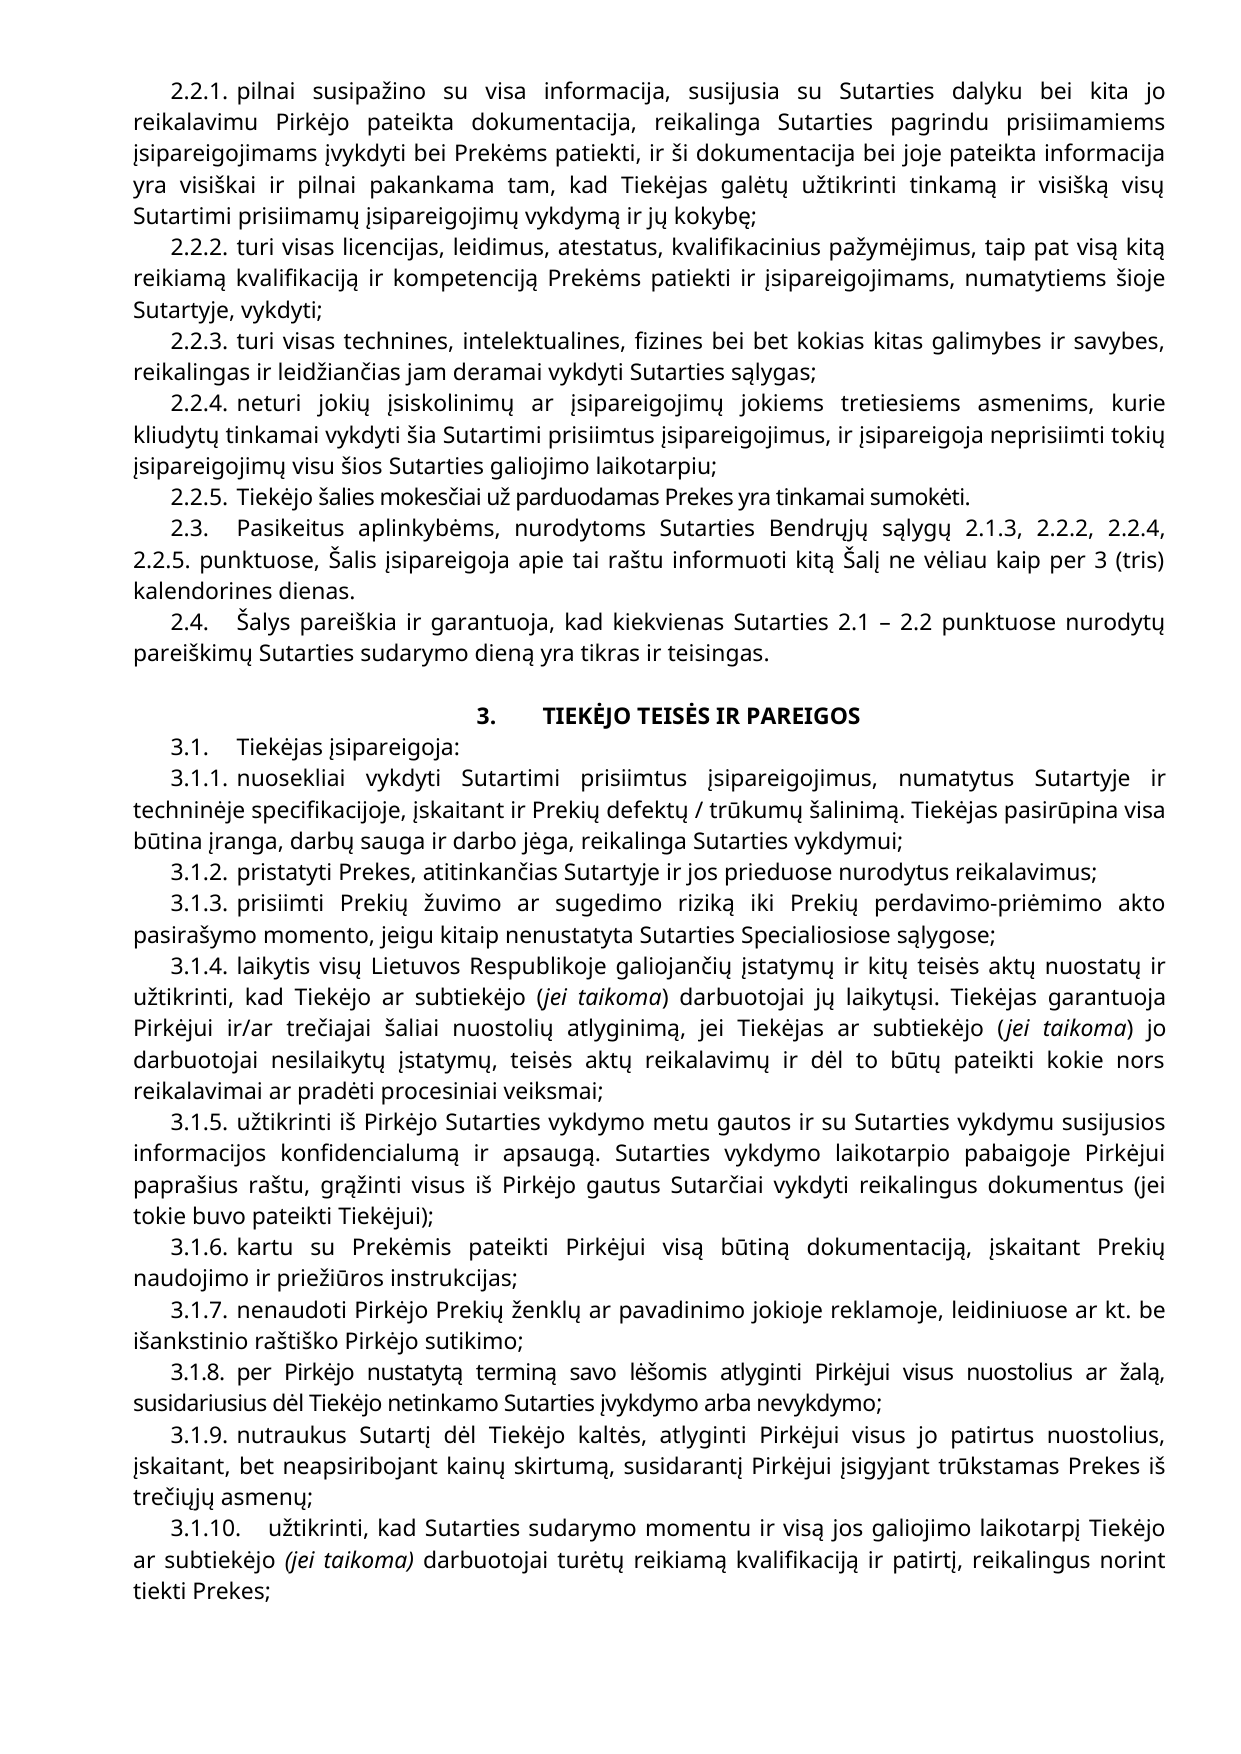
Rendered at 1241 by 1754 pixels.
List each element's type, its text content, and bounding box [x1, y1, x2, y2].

list TIEKĖJO TEISĖS IR PAREIGOS [133, 700, 1167, 731]
list neturi jokių įsiskolinimų ar įsipareigojimų jokiems tretiesiems asmenims, kurie kliudytų tinkamai vykdyti šia Sutartimi prisiimtus įsipareigojimus, ir įsipareigoja neprisiimti tokių įsipareigojimų visu šios Sutarties galiojimo laikotarpiu; [133, 387, 1167, 481]
list nutraukus Sutartį dėl Tiekėjo kaltės, atlyginti Pirkėjui visus jo patirtus nuostolius, įskaitant, bet neapsiribojant kainų skirtumą, susidarantį Pirkėjui įsigyjant trūkstamas Prekes iš trečiųjų asmenų; [133, 1419, 1167, 1512]
list Šalys pareiškia ir garantuoja, kad kiekvienas Sutarties 2.1 – 2.2 punktuose nurodytų pareiškimų Sutarties sudarymo dieną yra tikras ir teisingas. [133, 606, 1167, 669]
list per Pirkėjo nustatytą terminą savo lėšomis atlyginti Pirkėjui visus nuostolius ar žalą, susidariusius dėl Tiekėjo netinkamo Sutarties įvykdymo arba nevykdymo; [133, 1356, 1167, 1419]
list užtikrinti, kad Sutarties sudarymo momentu ir visą jos galiojimo laikotarpį Tiekėjo ar subtiekėjo (jei taikoma) darbuotojai turėtų reikiamą kvalifikaciją ir patirtį, reikalingus norint tiekti Prekes; [133, 1512, 1167, 1606]
list Tiekėjo šalies mokesčiai už parduodamas Prekes yra tinkamai sumokėti. [133, 481, 1167, 512]
list pilnai susipažino su visa informacija, susijusia su Sutarties dalyku bei kita jo reikalavimu Pirkėjo pateikta dokumentacija, reikalinga Sutarties pagrindu prisiimamiems įsipareigojimams įvykdyti bei Prekėms patiekti, ir ši dokumentacija bei joje pateikta informacija yra visiškai ir pilnai pakankama tam, kad Tiekėjas galėtų užtikrinti tinkamą ir visišką visų Sutartimi prisiimamų įsipareigojimų vykdymą ir jų kokybę; [133, 75, 1167, 231]
list laikytis visų Lietuvos Respublikoje galiojančių įstatymų ir kitų teisės aktų nuostatų ir užtikrinti, kad Tiekėjo ar subtiekėjo (jei taikoma) darbuotojai jų laikytųsi. Tiekėjas garantuoja Pirkėjui ir/ar trečiajai šaliai nuostolių atlyginimą, jei Tiekėjas ar subtiekėjo (jei taikoma) jo darbuotojai nesilaikytų įstatymų, teisės aktų reikalavimų ir dėl to būtų pateikti kokie nors reikalavimai ar pradėti procesiniai veiksmai; [133, 950, 1167, 1106]
list nuosekliai vykdyti Sutartimi prisiimtus įsipareigojimus, numatytus Sutartyje ir techninėje specifikacijoje, įskaitant ir Prekių defektų / trūkumų šalinimą. Tiekėjas pasirūpina visa būtina įranga, darbų sauga ir darbo jėga, reikalinga Sutarties vykdymui; [133, 762, 1167, 856]
list Tiekėjas įsipareigoja: [133, 731, 1167, 762]
list nenaudoti Pirkėjo Prekių ženklų ar pavadinimo jokioje reklamoje, leidiniuose ar kt. be išankstinio raštiško Pirkėjo sutikimo; [133, 1294, 1167, 1356]
list užtikrinti iš Pirkėjo Sutarties vykdymo metu gautos ir su Sutarties vykdymu susijusios informacijos konfidencialumą ir apsaugą. Sutarties vykdymo laikotarpio pabaigoje Pirkėjui paprašius raštu, grąžinti visus iš Pirkėjo gautus Sutarčiai vykdyti reikalingus dokumentus (jei tokie buvo pateikti Tiekėjui); [133, 1106, 1167, 1231]
list turi visas licencijas, leidimus, atestatus, kvalifikacinius pažymėjimus, taip pat visą kitą reikiamą kvalifikaciją ir kompetenciją Prekėms patiekti ir įsipareigojimams, numatytiems šioje Sutartyje, vykdyti; [133, 231, 1167, 325]
list pristatyti Prekes, atitinkančias Sutartyje ir jos prieduose nurodytus reikalavimus; [133, 856, 1167, 887]
list Pasikeitus aplinkybėms, nurodytoms Sutarties Bendrųjų sąlygų 2.1.3, 2.2.2, 2.2.4, 2.2.5. punktuose, Šalis įsipareigoja apie tai raštu informuoti kitą Šalį ne vėliau kaip per 3 (tris) kalendorines dienas. [133, 512, 1167, 606]
list kartu su Prekėmis pateikti Pirkėjui visą būtiną dokumentaciją, įskaitant Prekių naudojimo ir priežiūros instrukcijas; [133, 1231, 1167, 1294]
list turi visas technines, intelektualines, fizines bei bet kokias kitas galimybes ir savybes, reikalingas ir leidžiančias jam deramai vykdyti Sutarties sąlygas; [133, 325, 1167, 387]
list prisiimti Prekių žuvimo ar sugedimo riziką iki Prekių perdavimo-priėmimo akto pasirašymo momento, jeigu kitaip nenustatyta Sutarties Specialiosiose sąlygose; [133, 887, 1167, 950]
